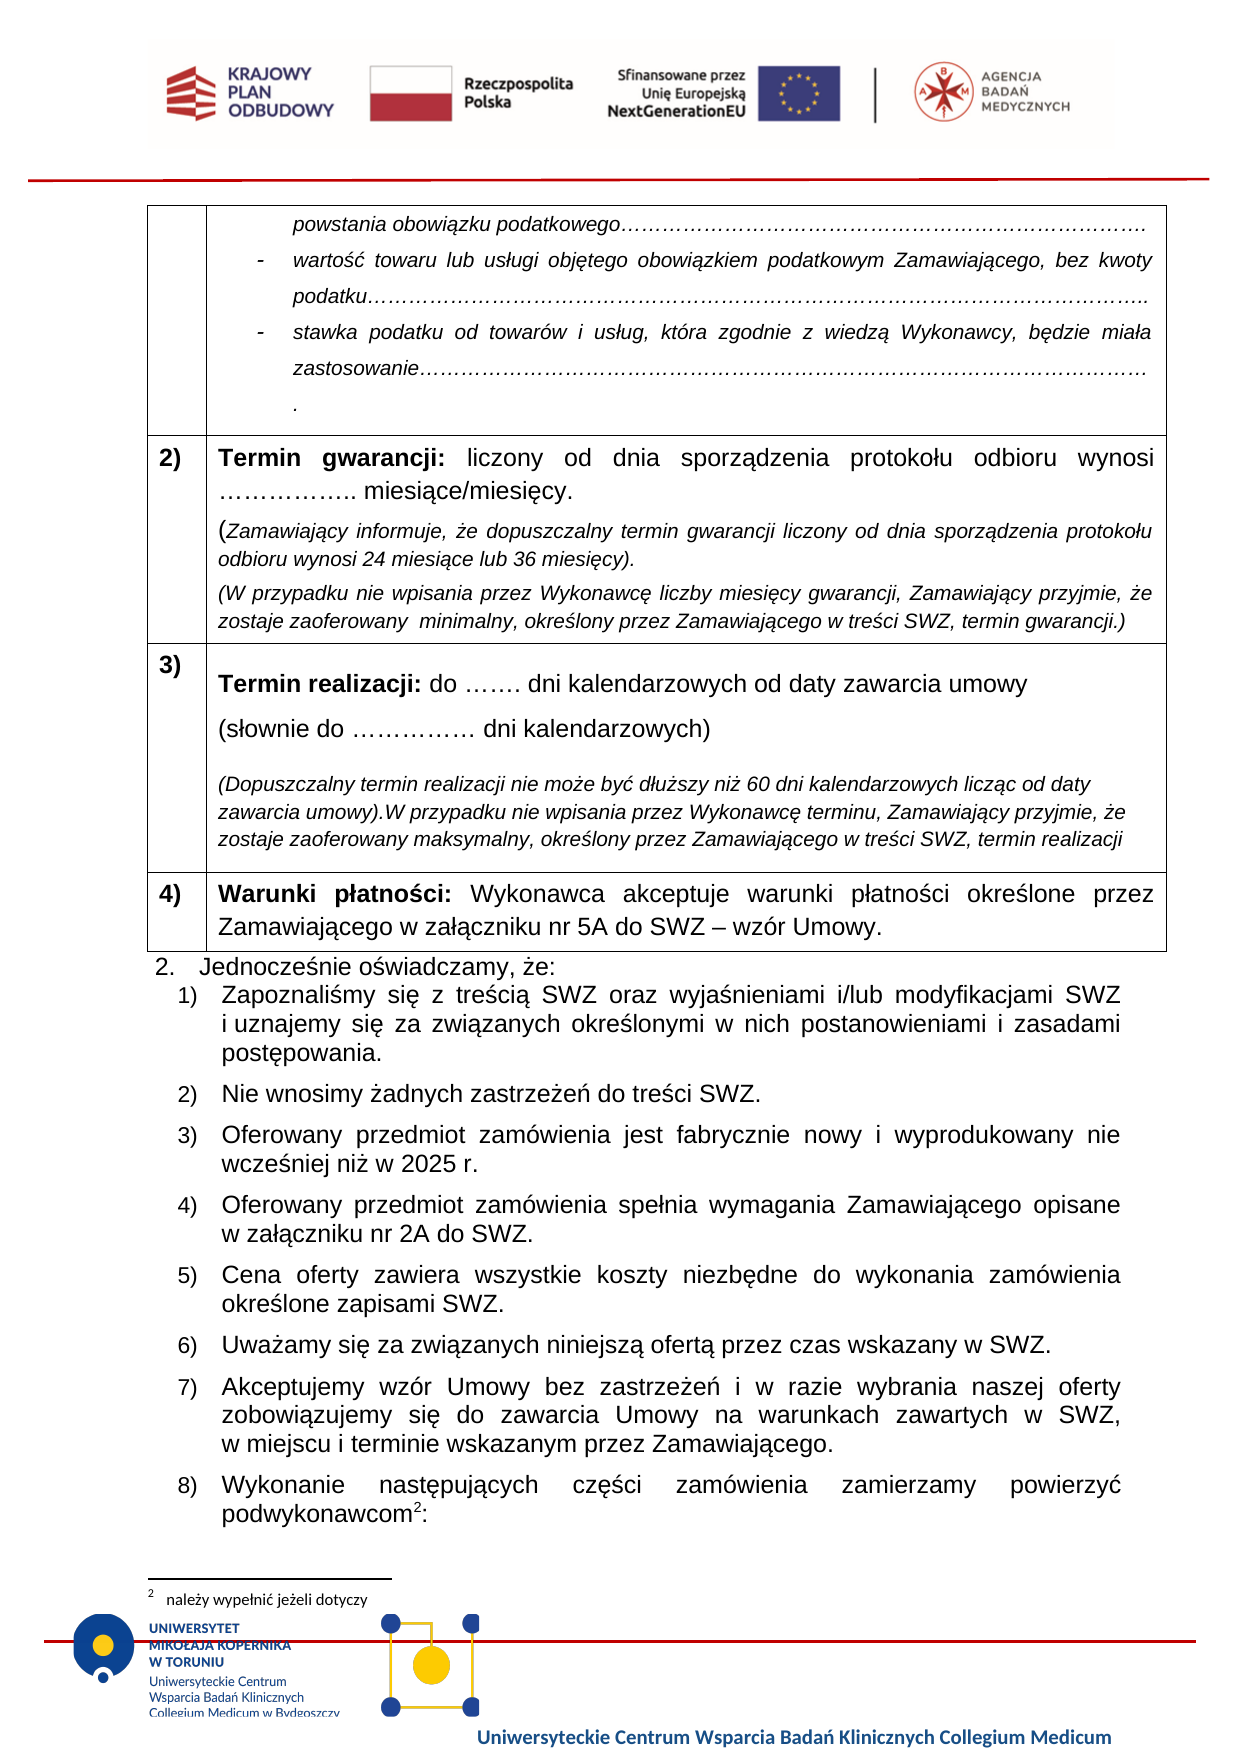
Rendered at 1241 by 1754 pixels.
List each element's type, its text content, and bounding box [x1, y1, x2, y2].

table_cell 3) [148, 644, 206, 872]
list Zapoznaliśmy się z treścią SWZ oraz wyjaśnieniami i/lub modyfikacjami SWZ i uznajemy się za związanych określonymi w nich postanowieniami i zasadami postępowania. [177, 981, 1122, 1067]
list Akceptujemy wzór Umowy bez zastrzeżeń i w razie wybrania naszej oferty zobowiązujemy się do zawarcia Umowy na warunkach zawartych w SWZ, w miejscu i terminie wskazanym przez Zamawiającego. [177, 1372, 1122, 1458]
picture [147, 39, 1115, 149]
list Cena oferty zawiera wszystkie koszty niezbędne do wykonania zamówienia określone zapisami SWZ. [177, 1261, 1122, 1318]
list Oferowany przedmiot zamówienia spełnia wymagania Zamawiającego opisane w załączniku nr 2A do SWZ. [177, 1191, 1122, 1248]
list Wykonanie następujących części zamówienia zamierzamy powierzyć podwykonawcom: [177, 1471, 1122, 1528]
table_cell Termin gwarancji: liczony od dnia sporządzenia protokołu odbioru wynosi …………….. miesiące/miesięcy. (Zamawiający informuje, że dopuszczalny termin gwarancji liczony od dnia sporządzenia protokołu odbioru wynosi 24 miesiące lub 36 miesięcy). (W przypadku nie wpisania przez Wykonawcę liczby miesięcy gwarancji, Zamawiający przyjmie, że zostaje zaoferowany minimalny, określony przez Zamawiającego w treści SWZ, termin gwarancji.) [207, 436, 1166, 642]
table_cell 2) [148, 436, 206, 642]
table_cell Termin realizacji: do ……. dni kalendarzowych od daty zawarcia umowy (słownie do …………… dni kalendarzowych) (Dopuszczalny termin realizacji nie może być dłuższy niż 60 dni kalendarzowych licząc od daty zawarcia umowy).W przypadku nie wpisania przez Wykonawcę terminu, Zamawiający przyjmie, że zostaje zaoferowany maksymalny, określony przez Zamawiającego w treści SWZ, termin realizacji [207, 644, 1166, 872]
list Jednocześnie oświadczamy, że: [154, 952, 1122, 981]
list Uważamy się za związanych niniejszą ofertą przez czas wskazany w SWZ. [177, 1331, 1122, 1359]
table_cell Warunki płatności: Wykonawca akceptuje warunki płatności określone przez Zamawiającego w załączniku nr 5A do SWZ – wzór Umowy. [207, 873, 1166, 951]
table_cell 4) [148, 873, 206, 951]
picture [72, 1614, 479, 1717]
list Nie wnosimy żadnych zastrzeżeń do treści SWZ. [177, 1079, 1122, 1108]
list Oferowany przedmiot zamówienia jest fabrycznie nowy i wyprodukowany nie wcześniej niż w 2025 r. [177, 1121, 1122, 1178]
